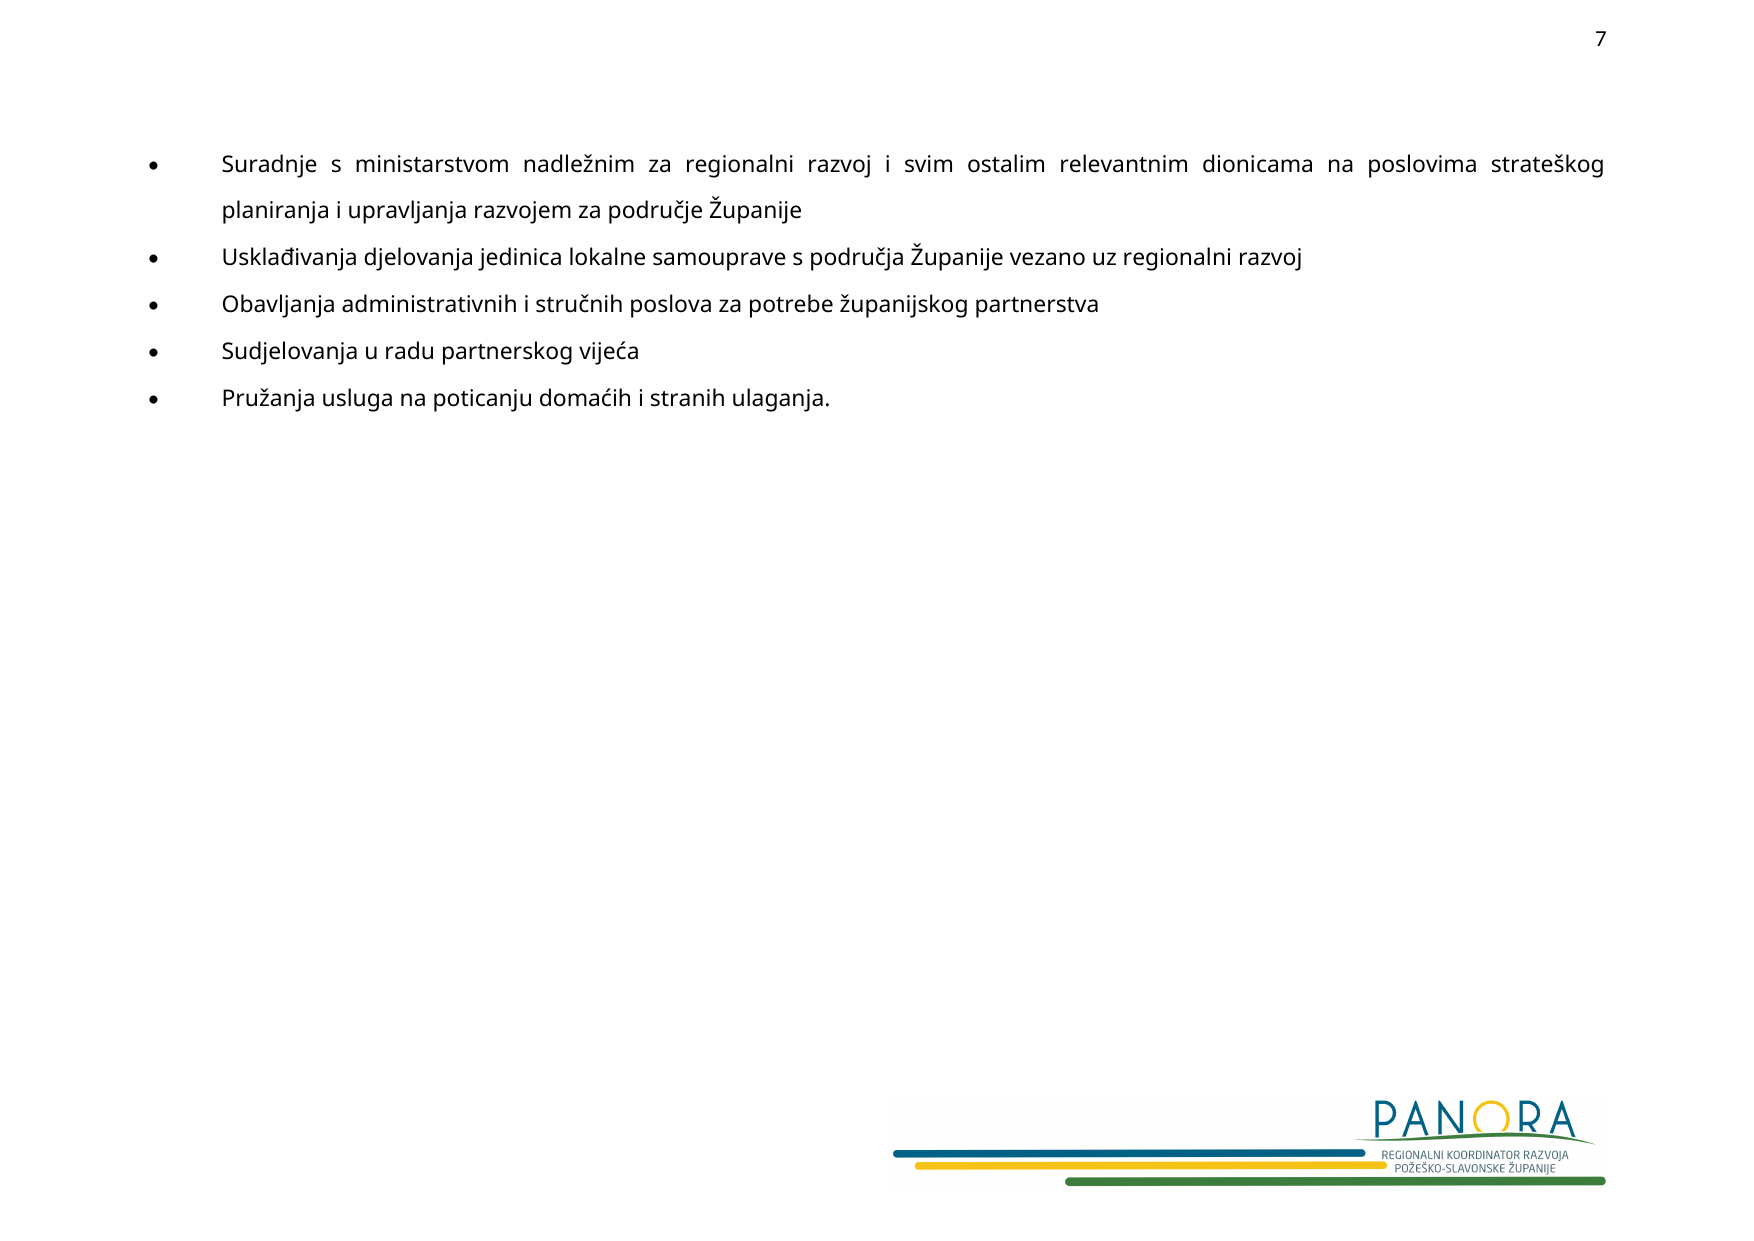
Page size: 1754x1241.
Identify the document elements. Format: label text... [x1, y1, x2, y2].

list Obavljanja administrativnih i stručnih poslova za potrebe županijskog partnerstva [148, 288, 1606, 319]
list Suradnje s ministarstvom nadležnim za regionalni razvoj i svim ostalim relevantnim dionicama na poslovima strateškog planiranja i upravljanja razvojem za područje Županije [148, 148, 1606, 226]
list Pružanja usluga na poticanju domaćih i stranih ulaganja. [148, 382, 1606, 413]
list Usklađivanja djelovanja jedinica lokalne samouprave s područja Županije vezano uz regionalni razvoj [148, 241, 1606, 273]
list Sudjelovanja u radu partnerskog vijeća [148, 335, 1606, 366]
